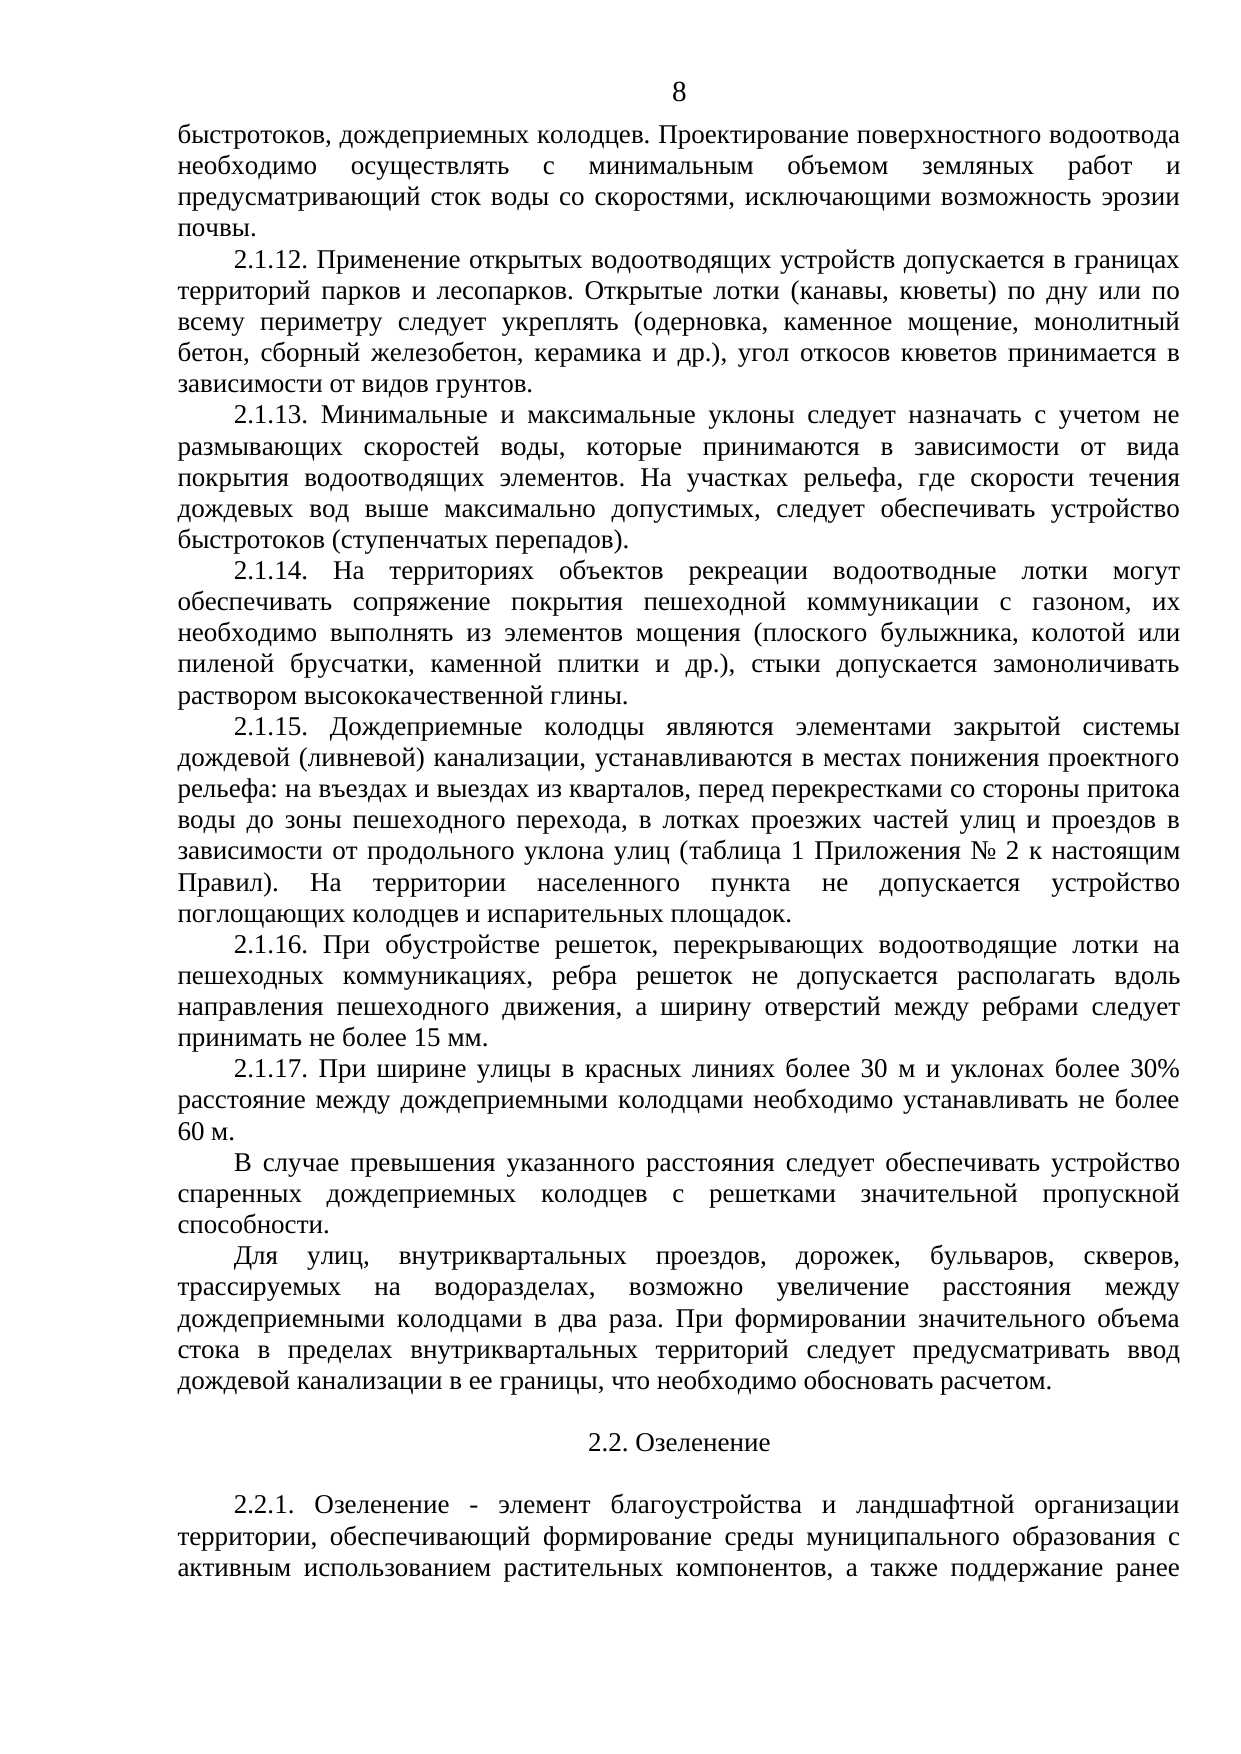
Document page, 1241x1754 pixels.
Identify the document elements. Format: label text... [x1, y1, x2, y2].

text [177, 1488, 1181, 1582]
text 2.1.17. При ширине улицы в красных линиях более и уклонах более 30% расстояние между дождеприемными колодцами необходимо устанавливать не более . [177, 1052, 1181, 1146]
text В случае превышения указанного расстояния следует обеспечивать устройство спаренных дождеприемных колодцев с решетками значительной пропускной способности. [177, 1146, 1181, 1239]
text 2.1.16. При обустройстве решеток, перекрывающих водоотводящие лотки на пешеходных коммуникациях, ребра решеток не допускается располагать вдоль направления пешеходного движения, а ширину отверстий между ребрами следует принимать не более . [177, 928, 1181, 1052]
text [177, 118, 1181, 243]
text 2.1.15. Дождеприемные колодцы являются элементами закрытой системы дождевой (ливневой) канализации, устанавливаются в местах понижения проектного рельефа: на въездах и выездах из кварталов, перед перекрестками со стороны притока воды до зоны пешеходного перехода, в лотках проезжих частей улиц и проездов в зависимости от продольного уклона улиц (таблица 1 Приложения № 2 к настоящим Правил). На территории населенного пункта не допускается устройство поглощающих колодцев и испарительных площадок. [177, 710, 1181, 928]
text 2.1.14. На территориях объектов рекреации водоотводные лотки могут обеспечивать сопряжение покрытия пешеходной коммуникации с газоном, их необходимо выполнять из элементов мощения (плоского булыжника, колотой или пиленой брусчатки, каменной плитки и др.), стыки допускается замоноличивать раствором высококачественной глины. [177, 554, 1181, 710]
text 2.1.13. Минимальные и максимальные уклоны следует назначать с учетом не размывающих скоростей воды, которые принимаются в зависимости от вида покрытия водоотводящих элементов. На участках рельефа, где скорости течения дождевых вод выше максимально допустимых, следует обеспечивать устройство быстротоков (ступенчатых перепадов). [177, 398, 1181, 554]
text Для улиц, внутриквартальных проездов, дорожек, бульваров, скверов, трассируемых на водоразделах, возможно увеличение расстояния между дождеприемными колодцами в два раза. При формировании значительного объема стока в пределах внутриквартальных территорий следует предусматривать ввод дождевой канализации в ее границы, что необходимо обосновать расчетом. [177, 1239, 1181, 1395]
text 2.2. Озеленение [177, 1426, 1181, 1457]
text 2.1.12. Применение открытых водоотводящих устройств допускается в границах территорий парков и лесопарков. Открытые лотки (канавы, кюветы) по дну или по всему периметру следует укреплять (одерновка, каменное мощение, монолитный бетон, сборный железобетон, керамика и др.), угол откосов кюветов принимается в зависимости от видов грунтов. [177, 243, 1181, 398]
